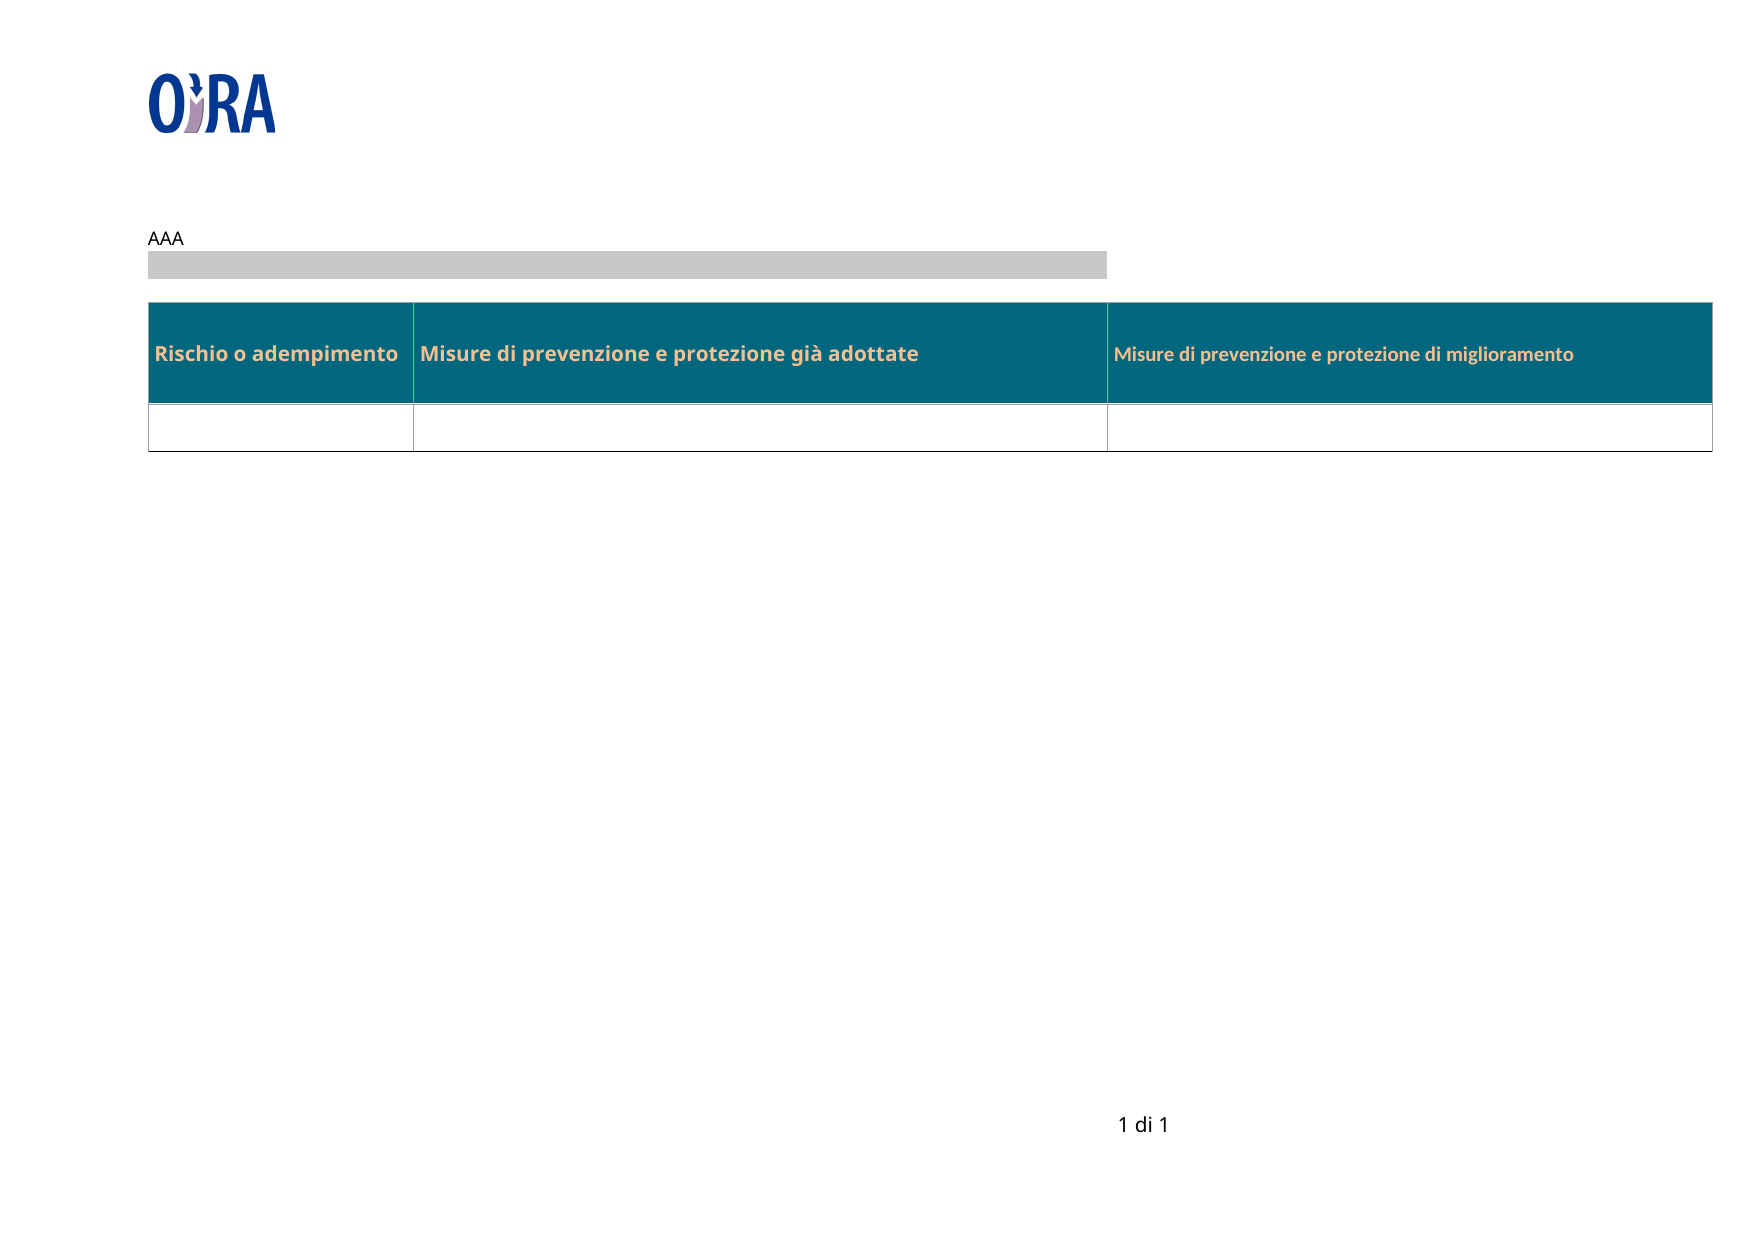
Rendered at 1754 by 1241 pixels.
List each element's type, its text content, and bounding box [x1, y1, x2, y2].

table_header Misure di prevenzione e protezione già adottate [414, 303, 1107, 403]
table_cell [1108, 405, 1712, 451]
table_cell [149, 405, 413, 451]
text AAA [148, 226, 1669, 251]
table_header Rischio o adempimento [149, 303, 413, 403]
table_cell [414, 405, 1107, 451]
table_header Misure di prevenzione e protezione di miglioramento [1108, 303, 1712, 403]
picture [147, 73, 276, 133]
